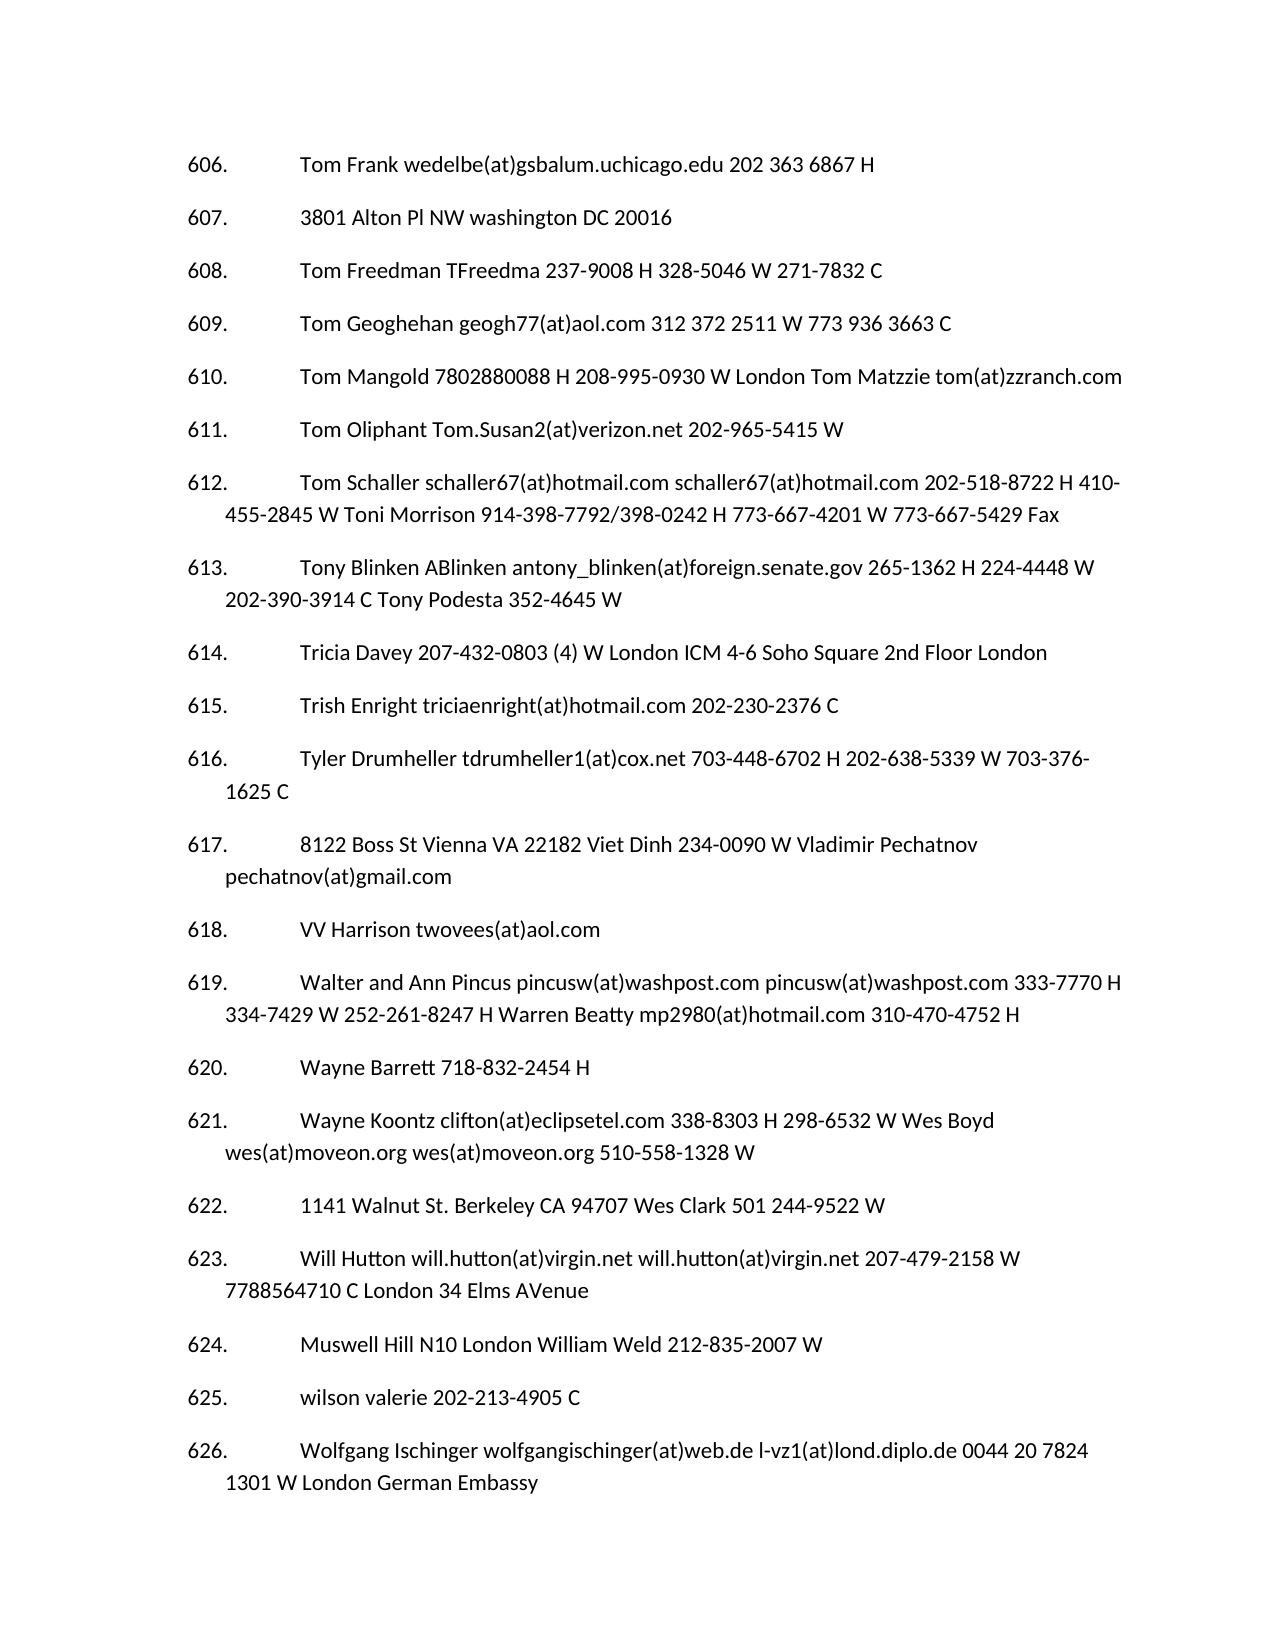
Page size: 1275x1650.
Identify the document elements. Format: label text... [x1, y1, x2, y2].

list Tom Freedman TFreedma 237-9008 H 328-5046 W 271-7832 C [187, 256, 1125, 284]
list Wayne Barrett 718-832-2454 H [187, 1053, 1125, 1081]
list Will Hutton will.hutton(at)virgin.net will.hutton(at)virgin.net 207-479-2158 W 7788564710 C London 34 Elms AVenue [187, 1244, 1125, 1305]
list Walter and Ann Pincus pincusw(at)washpost.com pincusw(at)washpost.com 333-7770 H 334-7429 W 252-261-8247 H Warren Beatty mp2980(at)hotmail.com 310-470-4752 H [187, 968, 1125, 1028]
list Trish Enright triciaenright(at)hotmail.com 202-230-2376 C [187, 692, 1125, 719]
list VV Harrison twovees(at)aol.com [187, 915, 1125, 943]
list 1141 Walnut St. Berkeley CA 94707 Wes Clark 501 244-9522 W [187, 1191, 1125, 1219]
list Tyler Drumheller tdrumheller1(at)cox.net 703-448-6702 H 202-638-5339 W 703-376-1625 C [187, 744, 1125, 805]
list Muswell Hill N10 London William Weld 212-835-2007 W [187, 1330, 1125, 1358]
list Tricia Davey 207-432-0803 (4) W London ICM 4-6 Soho Square 2nd Floor London [187, 638, 1125, 667]
list Wayne Koontz clifton(at)eclipsetel.com 338-8303 H 298-6532 W Wes Boyd wes(at)moveon.org wes(at)moveon.org 510-558-1328 W [187, 1106, 1125, 1166]
list 3801 Alton Pl NW washington DC 20016 [187, 203, 1125, 231]
list Tom Geoghehan geogh77(at)aol.com 312 372 2511 W 773 936 3663 C [187, 309, 1125, 337]
list Tom Oliphant Tom.Susan2(at)verizon.net 202-965-5415 W [187, 415, 1125, 443]
list wilson valerie 202-213-4905 C [187, 1383, 1125, 1411]
list Tom Frank wedelbe(at)gsbalum.uchicago.edu 202 363 6867 H [187, 150, 1125, 178]
list Wolfgang Ischinger wolfgangischinger(at)web.de l-vz1(at)lond.diplo.de 0044 20 7824 1301 W London German Embassy [187, 1436, 1125, 1496]
list Tom Mangold 7802880088 H 208-995-0930 W London Tom Matzzie tom(at)zzranch.com [187, 362, 1125, 390]
list Tony Blinken ABlinken antony_blinken(at)foreign.senate.gov 265-1362 H 224-4448 W 202-390-3914 C Tony Podesta 352-4645 W [187, 553, 1125, 613]
list 8122 Boss St Vienna VA 22182 Viet Dinh 234-0090 W Vladimir Pechatnov pechatnov(at)gmail.com [187, 830, 1125, 890]
list Tom Schaller schaller67(at)hotmail.com schaller67(at)hotmail.com 202-518-8722 H 410-455-2845 W Toni Morrison 914-398-7792/398-0242 H 773-667-4201 W 773-667-5429 Fax [187, 468, 1125, 528]
